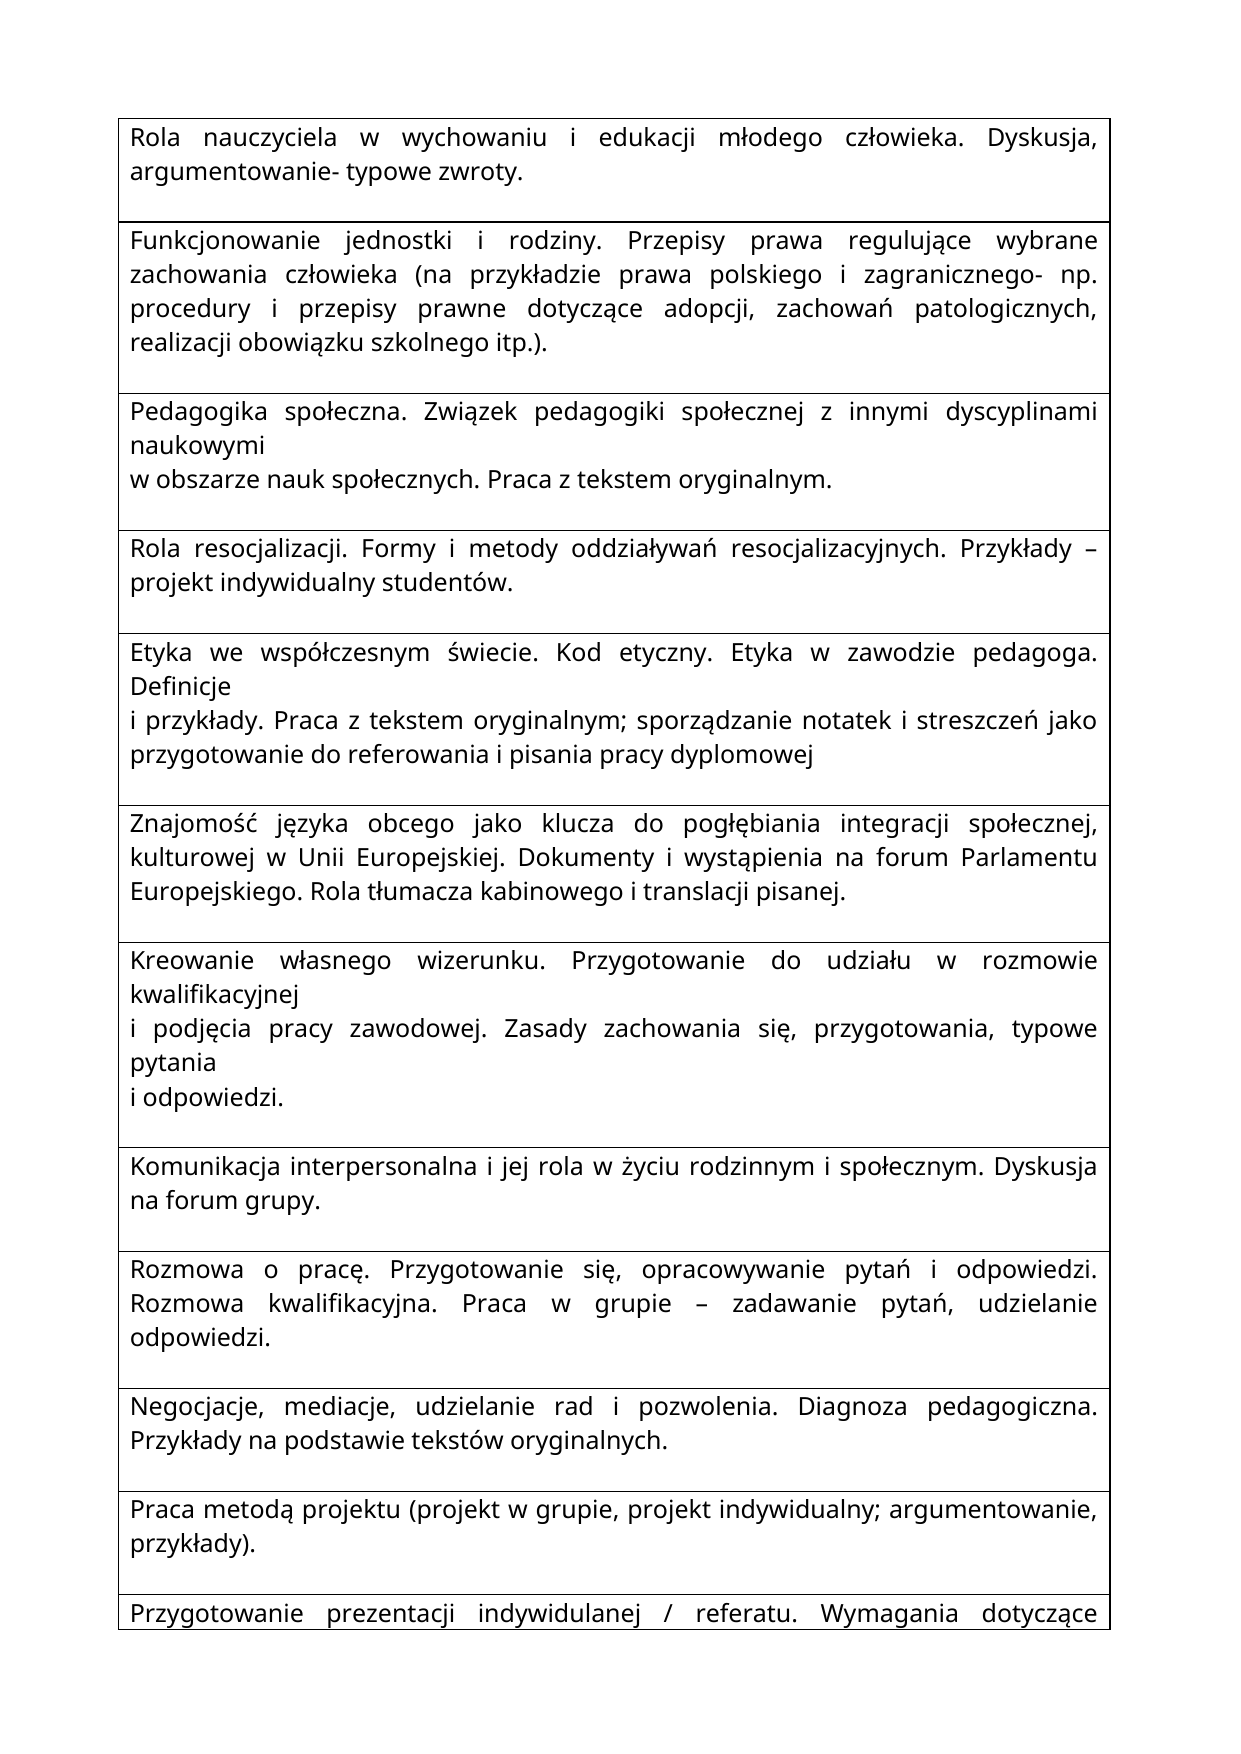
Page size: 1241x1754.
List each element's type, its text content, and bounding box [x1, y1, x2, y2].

table_cell Pedagogika społeczna. Związek pedagogiki społecznej z innymi dyscyplinami naukowymi w obszarze nauk społecznych. Praca z tekstem oryginalnym. [119, 394, 1109, 530]
table_cell Kreowanie własnego wizerunku. Przygotowanie do udziału w rozmowie kwalifikacyjnej i podjęcia pracy zawodowej. Zasady zachowania się, przygotowania, typowe pytania i odpowiedzi. [119, 943, 1109, 1147]
table_cell Rozmowa o pracę. Przygotowanie się, opracowywanie pytań i odpowiedzi. Rozmowa kwalifikacyjna. Praca w grupie – zadawanie pytań, udzielanie odpowiedzi. [119, 1252, 1109, 1388]
table_cell Etyka we współczesnym świecie. Kod etyczny. Etyka w zawodzie pedagoga. Definicje i przykłady. Praca z tekstem oryginalnym; sporządzanie notatek i streszczeń jako przygotowanie do referowania i pisania pracy dyplomowej [119, 634, 1109, 804]
table_cell Rola nauczyciela w wychowaniu i edukacji młodego człowieka. Dyskusja, argumentowanie- typowe zwroty. [119, 119, 1109, 221]
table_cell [119, 1595, 1109, 1629]
table_cell Praca metodą projektu (projekt w grupie, projekt indywidualny; argumentowanie, przykłady). [119, 1492, 1109, 1594]
table_cell Rola resocjalizacji. Formy i metody oddziaływań resocjalizacyjnych. Przykłady – projekt indywidualny studentów. [119, 531, 1109, 633]
table_cell Znajomość języka obcego jako klucza do pogłębiania integracji społecznej, kulturowej w Unii Europejskiej. Dokumenty i wystąpienia na forum Parlamentu Europejskiego. Rola tłumacza kabinowego i translacji pisanej. [119, 806, 1109, 942]
table_cell Komunikacja interpersonalna i jej rola w życiu rodzinnym i społecznym. Dyskusja na forum grupy. [119, 1148, 1109, 1251]
table_cell Negocjacje, mediacje, udzielanie rad i pozwolenia. Diagnoza pedagogiczna. Przykłady na podstawie tekstów oryginalnych. [119, 1389, 1109, 1491]
table_cell Funkcjonowanie jednostki i rodziny. Przepisy prawa regulujące wybrane zachowania człowieka (na przykładzie prawa polskiego i zagranicznego- np. procedury i przepisy prawne dotyczące adopcji, zachowań patologicznych, realizacji obowiązku szkolnego itp.). [119, 223, 1109, 393]
